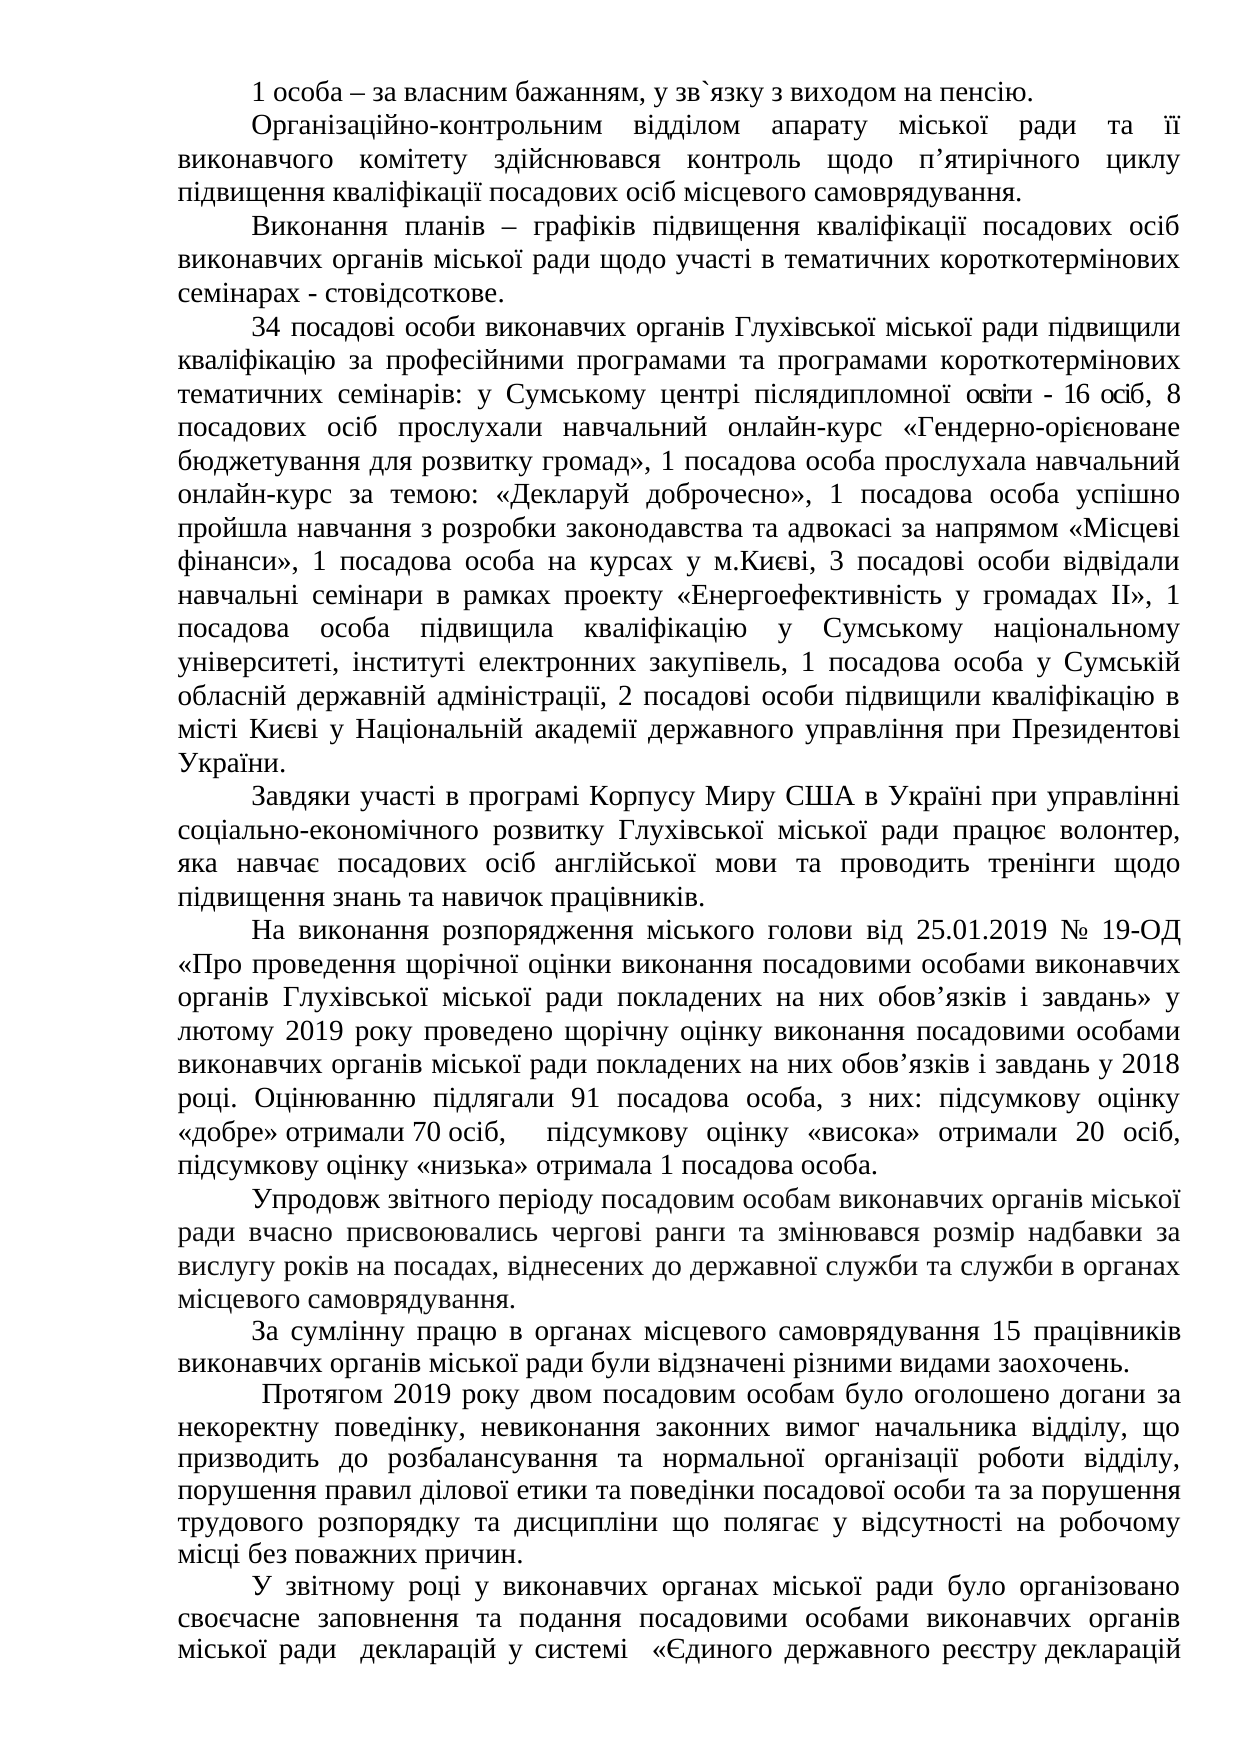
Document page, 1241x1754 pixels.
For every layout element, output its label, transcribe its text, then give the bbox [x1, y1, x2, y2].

text За сумлінну працю в органах місцевого самоврядування 15 працівників виконавчих органів міської ради були відзначені різними видами заохочень. [177, 1315, 1181, 1378]
text Завдяки участі в програмі Корпусу Миру США в Україні при управлінні cоціально-економічного розвитку Глухівської міської ради працює волонтер, яка навчає посадових осіб англійської мови та проводить тренінги щодо підвищення знань та навичок працівників. [177, 778, 1181, 912]
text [177, 1570, 1181, 1665]
text На виконання розпорядження міського голови від 25.01.2019 № 19-ОД «Про проведення щорічної оцінки виконання посадовими особами виконавчих органів Глухівської міської ради покладених на них обов’язків і завдань» у лютому 2019 року проведено щорічну оцінку виконання посадовими особами виконавчих органів міської ради покладених на них обов’язків і завдань у 2018 році. Оцінюванню підлягали 91 посадова особа, з них: підсумкову оцінку «добре» отримали 70 осіб, підсумкову оцінку «висока» отримали 20 осіб, підсумкову оцінку «низька» отримала 1 посадова особа. [177, 912, 1181, 1181]
text 1 особа – за власним бажанням, у зв`язку з виходом на пенсію. [177, 74, 1181, 107]
text Організаційно-контрольним відділом апарату міської ради та її виконавчого комітету здійснювався контроль щодо п’ятирічного циклу підвищення кваліфікації посадових осіб місцевого самоврядування. Виконання планів – графіків підвищення кваліфікації посадових осіб виконавчих органів міської ради щодо участі в тематичних короткотермінових семінарах - стовідсоткове. 34 посадові особи виконавчих органів Глухівської міської ради підвищили кваліфікацію за професійними програмами та програмами короткотермінових тематичних семінарів: у Сумському центрі післядипломної освіти - 16 осіб, 8 посадових осіб прослухали навчальний онлайн-курс «Гендерно-орієноване бюджетування для розвитку громад», 1 посадова особа прослухала навчальний онлайн-курс за темою: «Декларуй доброчесно», 1 посадова особа успішно пройшла навчання з розробки законодавства та адвокасі за напрямом «Місцеві фінанси», 1 посадова особа на курсах у м.Києві, 3 посадові особи відвідали навчальні семінари в рамках проекту «Енергоефективність у громадах ІІ», 1 посадова особа підвищила кваліфікацію у Сумському національному університеті, інституті електронних закупівель, 1 посадова особа у Сумській обласній державній адміністрації, 2 посадові особи підвищили кваліфікацію в місті Києві у Національній академії державного управління при Президентові України. [177, 107, 1181, 778]
text Упродовж звітного періоду посадовим особам виконавчих органів міської ради вчасно присвоювались чергові ранги та змінювався розмір надбавки за вислугу років на посадах, віднесених до державної служби та служби в органах місцевого самоврядування. [177, 1181, 1181, 1315]
text Протягом 2019 року двом посадовим особам було оголошено догани за некоректну поведінку, невиконання законних вимог начальника відділу, що призводить до розбалансування та нормальної організації роботи відділу, порушення правил ділової етики та поведінки посадової особи та за порушення трудового розпорядку та дисципліни що полягає у відсутності на робочому місці без поважних причин. [177, 1378, 1181, 1570]
